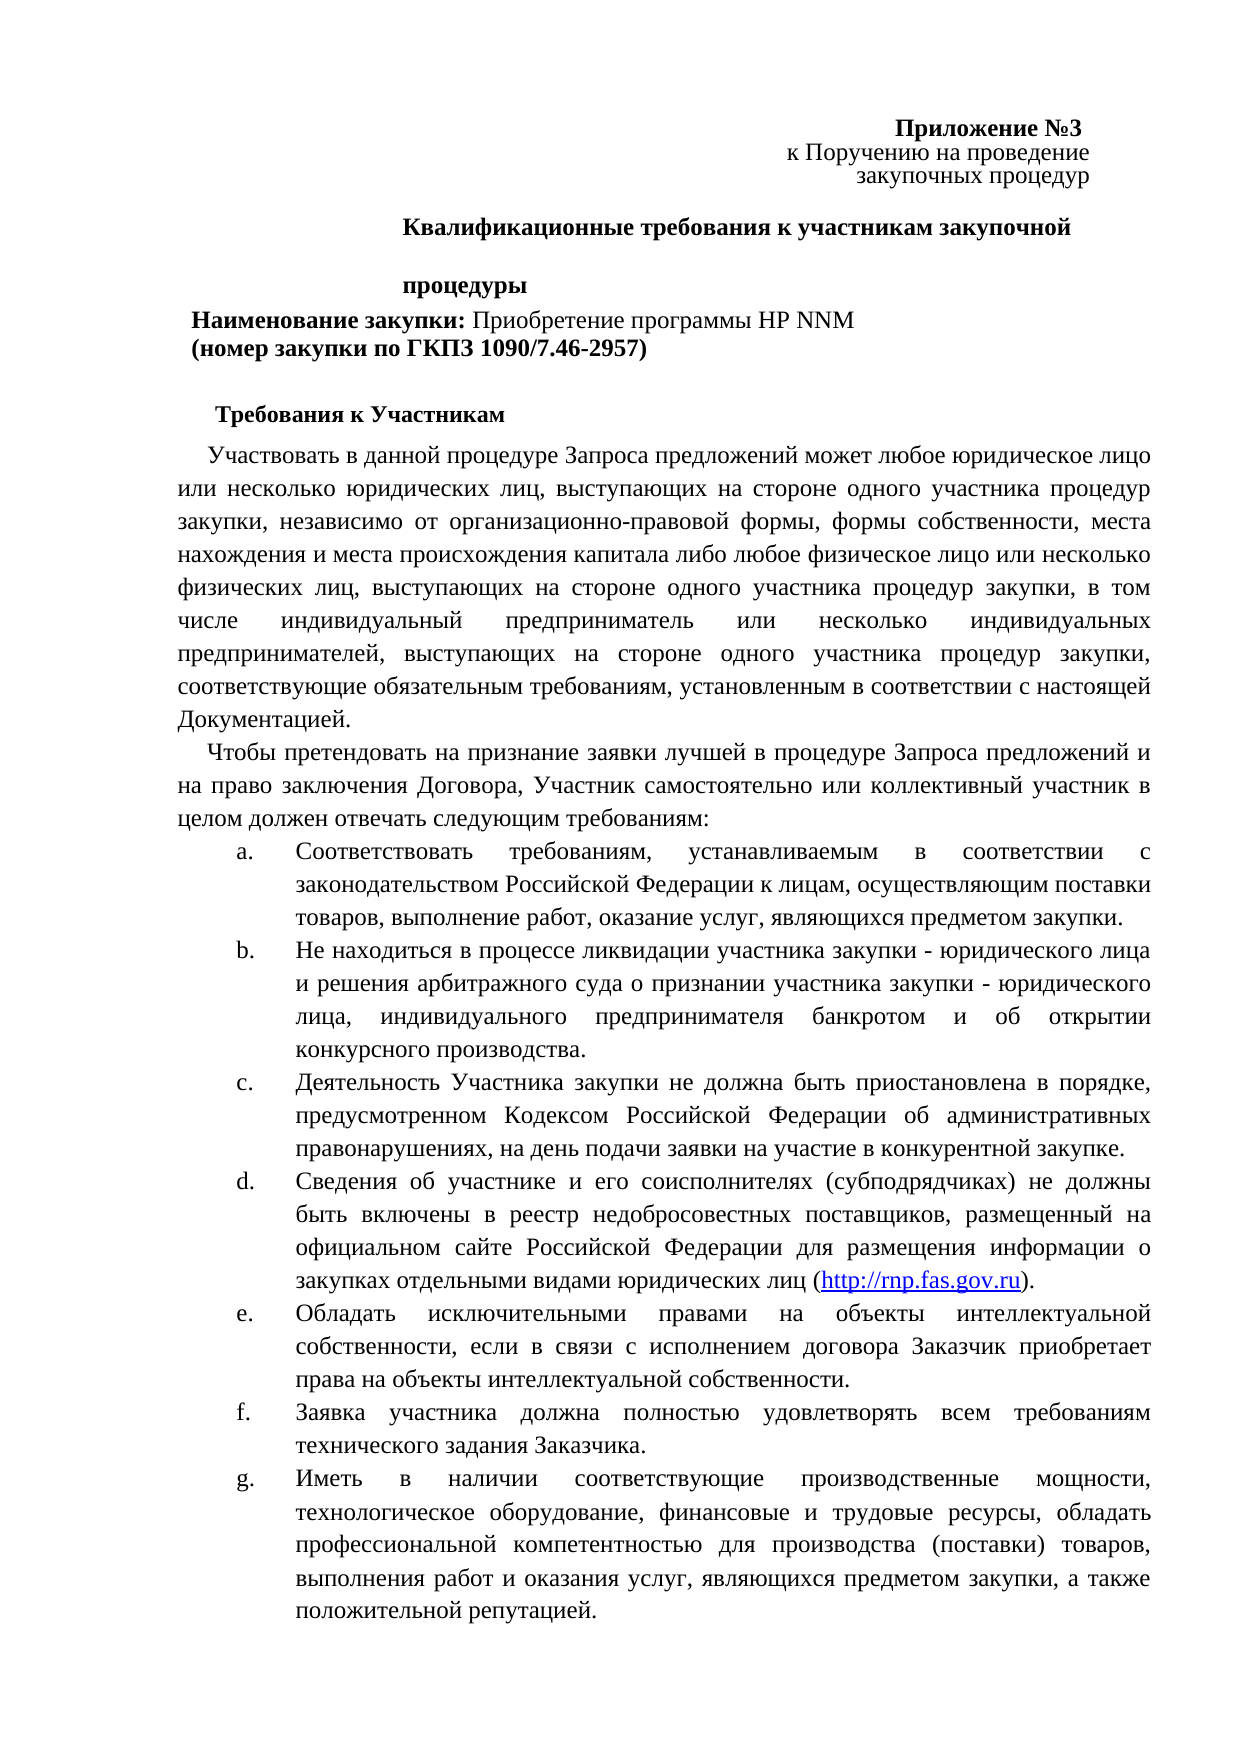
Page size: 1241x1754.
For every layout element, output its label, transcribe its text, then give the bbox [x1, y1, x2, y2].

list Требования к Участникам [215, 400, 1152, 427]
text (номер закупки по ГКПЗ 1090/7.46-2957) [191, 333, 1152, 362]
list Не находиться в процессе ликвидации участника закупки - юридического лица и решения арбитражного суда о признании участника закупки - юридического лица, индивидуального предпринимателя банкротом и об открытии конкурсного производства. [236, 935, 1152, 1063]
text Квалификационные требования к участникам закупочной процедуры [402, 189, 1152, 305]
list Соответствовать требованиям, устанавливаемым в соответствии с законодательством Российской Федерации к лицам, осуществляющим поставки товаров, выполнение работ, оказание услуг, являющихся предметом закупки. [236, 836, 1152, 931]
text Участвовать в данной процедуре Запроса предложений может любое юридическое лицо или несколько юридических лиц, выступающих на стороне одного участника процедур закупки, независимо от организационно-правовой формы, формы собственности, места нахождения и места происхождения капитала либо любое физическое лицо или несколько физических лиц, выступающих на стороне одного участника процедур закупки, в том числе индивидуальный предприниматель или несколько индивидуальных предпринимателей, выступающих на стороне одного участника процедур закупки, соответствующие обязательным требованиям, установленным в соответствии с настоящей Документацией. [177, 440, 1152, 733]
list Обладать исключительными правами на объекты интеллектуальной собственности, если в связи с исполнением договора Заказчик приобретает права на объекты интеллектуальной собственности. [236, 1298, 1152, 1393]
text к Поручению на проведение закупочных процедур [177, 142, 1089, 189]
text Чтобы претендовать на признание заявки лучшей в процедуре Запроса предложений и на право заключения Договора, Участник самостоятельно или коллективный участник в целом должен отвечать следующим требованиям: [177, 737, 1152, 832]
text Приложение №3 [556, 118, 1152, 142]
list Сведения об участнике и его соисполнителях (субподрядчиках) не должны быть включены в реестр недобросовестных поставщиков, размещенный на официальном сайте Российской Федерации для размещения информации о закупках отдельными видами юридических лиц (http://rnp.fas.gov.ru). [236, 1166, 1152, 1294]
list Деятельность Участника закупки не должна быть приостановлена в порядке, предусмотренном Кодексом Российской Федерации об административных правонарушениях, на день подачи заявки на участие в конкурентной закупке. [236, 1067, 1152, 1162]
list Иметь в наличии соответствующие производственные мощности, технологическое оборудование, финансовые и трудовые ресурсы, обладать профессиональной компетентностью для производства (поставки) товаров, выполнения работ и оказания услуг, являющихся предметом закупки, а также положительной репутацией. [236, 1463, 1152, 1624]
list Заявка участника должна полностью удовлетворять всем требованиям технического задания Заказчика. [236, 1397, 1152, 1459]
text Наименование закупки: Приобретение программы HP NNM [191, 305, 1152, 333]
